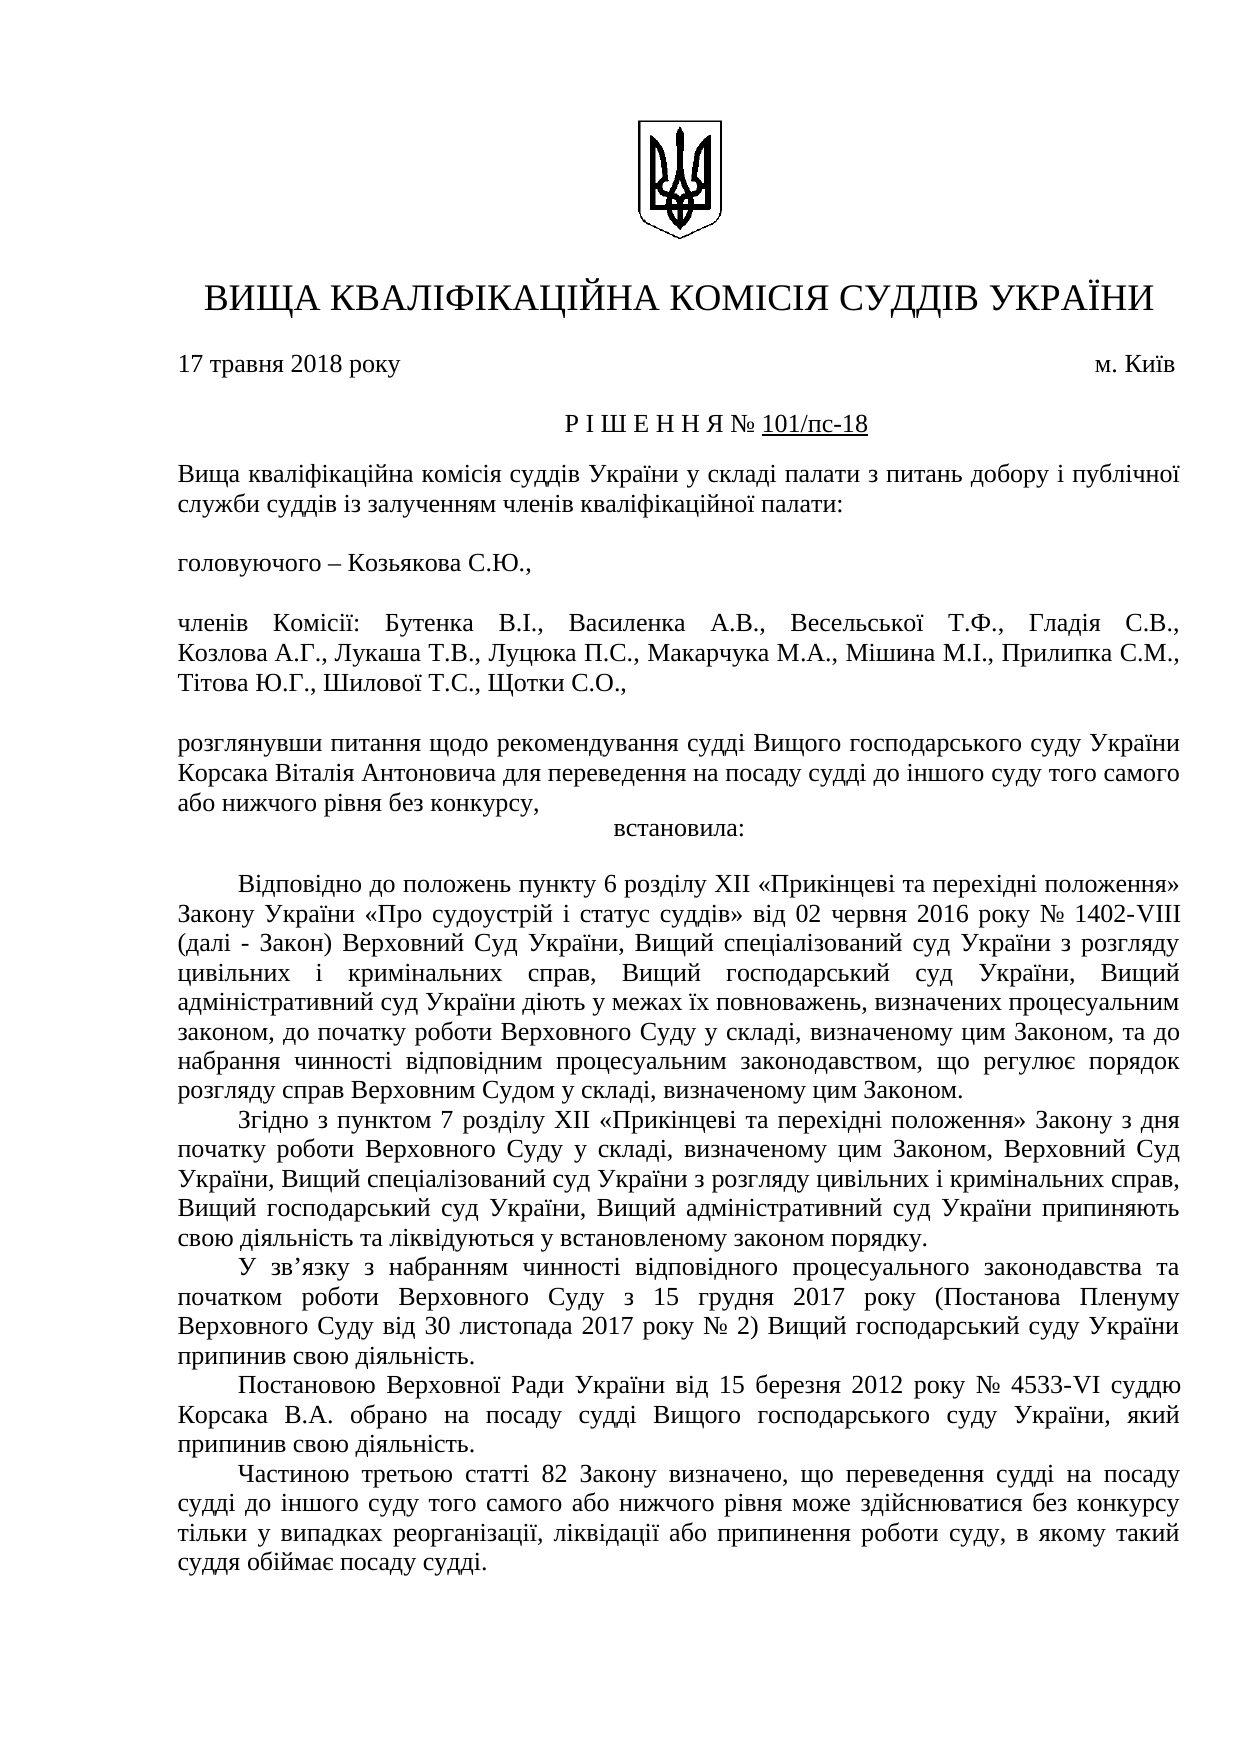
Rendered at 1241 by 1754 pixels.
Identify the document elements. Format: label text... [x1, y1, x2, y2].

text ВИЩА КВАЛІФІКАЦІЙНА КОМІСІЯ СУДДІВ УКРАЇНИ [177, 275, 1181, 318]
text 17 травня 2018 року м. Київ [177, 348, 1181, 378]
text Р І Ш Е Н Н Я № 101/пс-18 [177, 408, 1181, 438]
text Постановою Верховної Ради України від 15 березня 2012 року № 4533-VІ суддю Корсака В.А. обрано на посаду судді Вищого господарського суду України, який припинив свою діяльність. [177, 1370, 1181, 1459]
text Частиною третьою статті 82 Закону визначено, що переведення судді на посаду судді до іншого суду того самого або нижчого рівня може здійснюватися без конкурсу тільки у випадках реорганізації, ліквідації або припинення роботи суду, в якому такий суддя обіймає посаду судді. [177, 1459, 1181, 1577]
text Відповідно до положень пункту 6 розділу XII «Прикінцеві та перехідні положення» Закону України «Про судоустрій і статус суддів» від 02 червня 2016 року № 1402-VІІІ (далі - Закон) Верховний Суд України, Вищий спеціалізований суд України з розгляду цивільних і кримінальних справ, Вищий господарський суд України, Вищий адміністративний суд України діють у межах їх повноважень, визначених процесуальним законом, до початку роботи Верховного Суду у складі, визначеному цим Законом, та до набрання чинності відповідним процесуальним законодавством, що регулює порядок розгляду справ Верховним Судом у складі, визначеному цим Законом. [177, 869, 1181, 1105]
text членів Комісії: Бутенка В.І., Василенка А.В., Весельської Т.Ф., Гладія С.В., Козлова А.Г., Лукаша Т.В., Луцюка П.С., Макарчука М.А., Мішина М.І., Прилипка С.М., Тітова Ю.Г., Шилової Т.С., Щотки С.О., [177, 607, 1181, 697]
text Згідно з пунктом 7 розділу XII «Прикінцеві та перехідні положення» Закону з дня початку роботи Верховного Суду у складі, визначеному цим Законом, Верховний Суд України, Вищий спеціалізований суд України з розгляду цивільних і кримінальних справ, Вищий господарський суд України, Вищий адміністративний суд України припиняють свою діяльність та ліквідуються у встановленому законом порядку. [177, 1105, 1181, 1252]
text головуючого – Козьякова С.Ю., [177, 547, 1181, 577]
text Вища кваліфікаційна комісія суддів України у складі палати з питань добору і публічної служби суддів із залученням членів кваліфікаційної палати: [177, 459, 1181, 518]
text У зв’язку з набранням чинності відповідного процесуального законодавства та початком роботи Верховного Суду з 15 грудня 2017 року (Постанова Пленуму Верховного Суду від 30 листопада 2017 року № 2) Вищий господарський суду України припинив свою діяльність. [177, 1252, 1181, 1370]
text розглянувши питання щодо рекомендування судді Вищого господарського суду України Корсака Віталія Антоновича для переведення на посаду судді до іншого суду того самого або нижчого рівня без конкурсу, [177, 727, 1181, 817]
picture [633, 118, 726, 246]
text встановила: [177, 817, 1181, 842]
